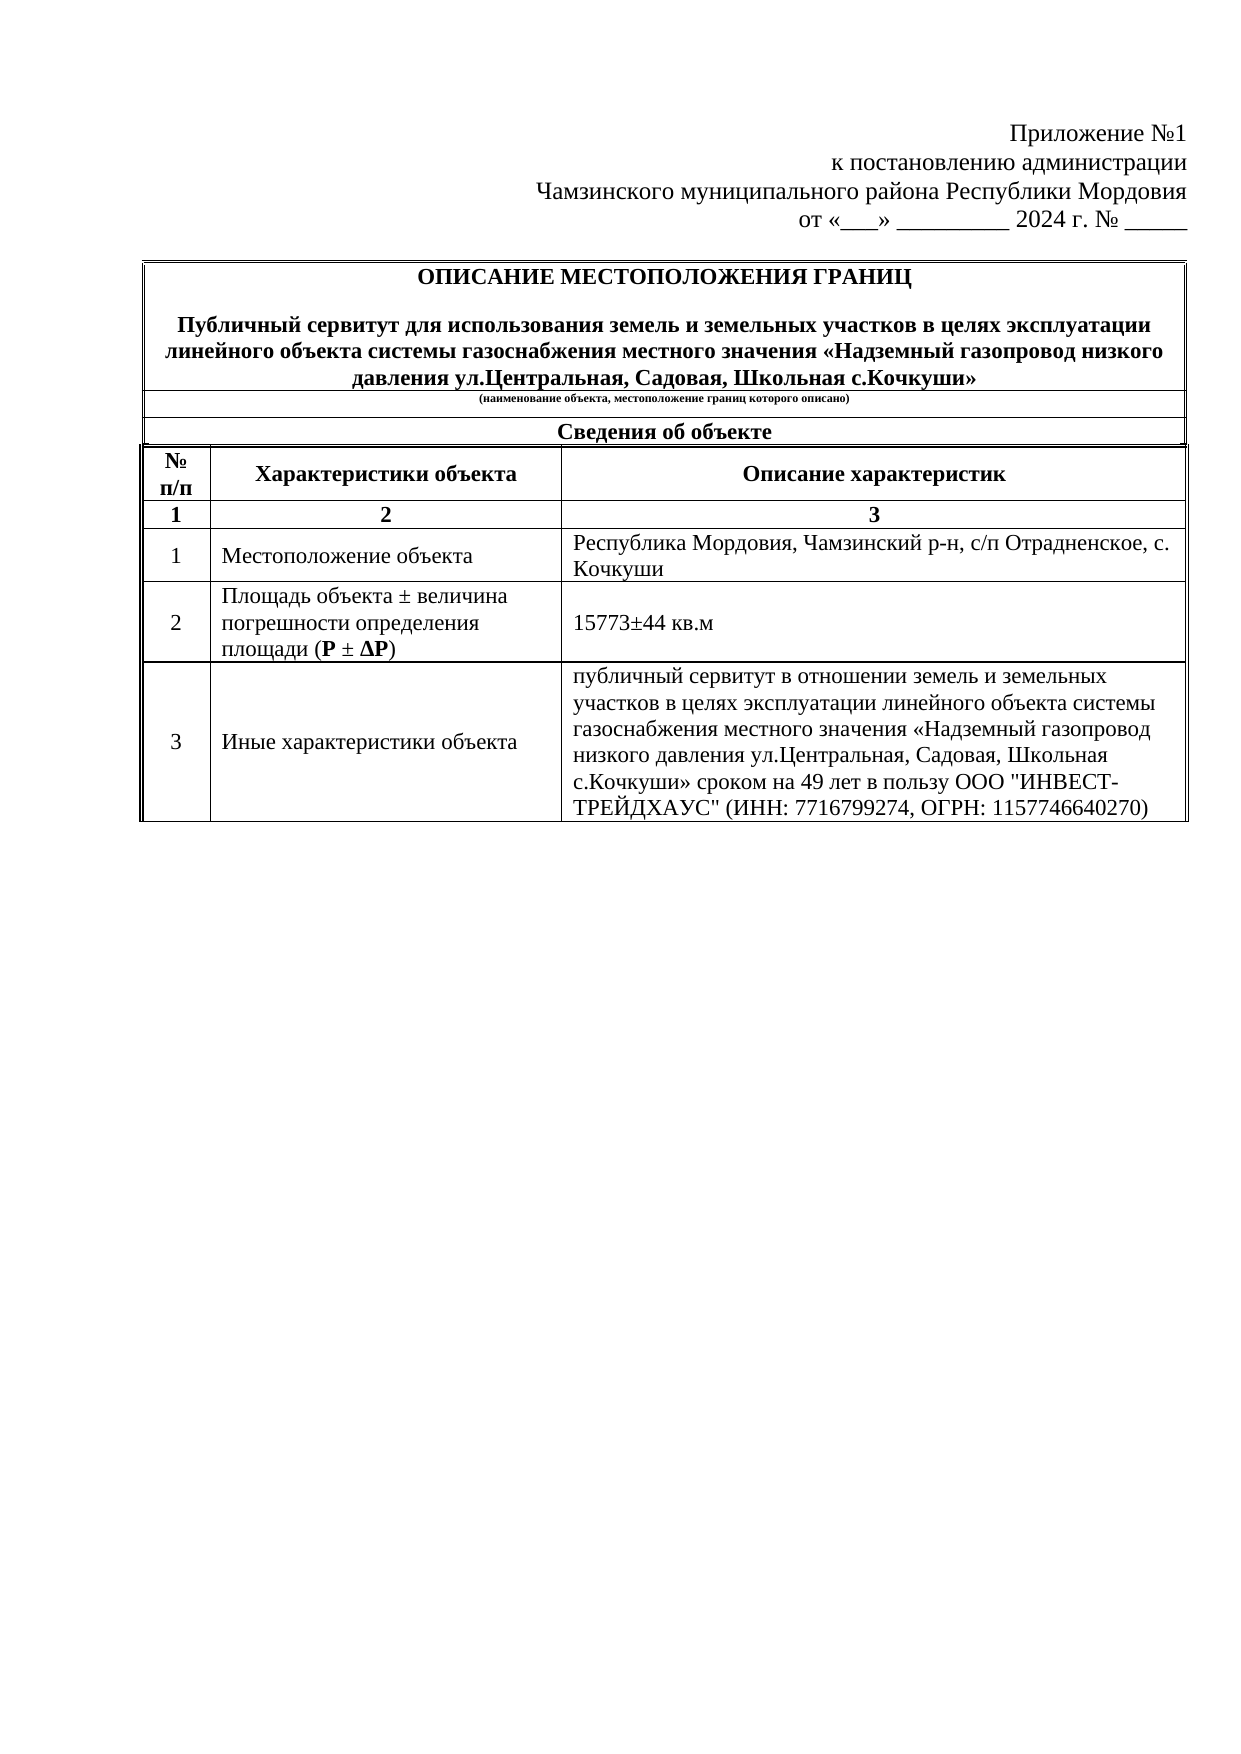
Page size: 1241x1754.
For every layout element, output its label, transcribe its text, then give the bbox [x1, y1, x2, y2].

table_cell 1 [144, 501, 210, 527]
table_cell 2 [144, 582, 210, 661]
table_cell 3 [562, 501, 1185, 527]
table_cell Характеристики объекта [211, 448, 561, 500]
table_cell Публичный сервитут для использования земель и земельных участков в целях эксплуатации линейного объекта системы газоснабжения местного значения «Надземный газопровод низкого давления ул.Центральная, Садовая, Школьная с.Кочкуши» [145, 311, 1184, 390]
table_cell (наименование объекта, местоположение границ которого описано) [145, 391, 1184, 416]
text Приложение №1 к постановлению администрации Чамзинского муниципального района Республики Мордовия от «___» _________ 2024 г. № _____ [142, 118, 1187, 233]
table_cell Сведения об объекте [145, 418, 1184, 444]
table_cell Республика Мордовия, Чамзинский р-н, с/п Отрадненское, с. Кочкуши [562, 529, 1185, 581]
table_cell Местоположение объекта [211, 529, 561, 581]
table_cell Описание характеристик [562, 448, 1185, 500]
table_cell 1 [144, 529, 210, 581]
table_cell Иные характеристики объекта [211, 663, 561, 821]
table_cell 2 [211, 501, 561, 527]
table_cell Площадь объекта ± величина погрешности определения площади (Р ± ΔР) [211, 582, 561, 661]
table_cell № п/п [144, 448, 210, 500]
table_cell публичный сервитут в отношении земель и земельных участков в целях эксплуатации линейного объекта системы газоснабжения местного значения «Надземный газопровод низкого давления ул.Центральная, Садовая, Школьная с.Кочкуши» сроком на 49 лет в пользу ООО "ИНВЕСТ-ТРЕЙДХАУС" (ИНН: 7716799274, ОГРН: 1157746640270) [562, 663, 1185, 821]
table_cell 15773±44 кв.м [562, 582, 1185, 661]
table_cell 3 [144, 663, 210, 821]
table_header ОПИСАНИЕ МЕСТОПОЛОЖЕНИЯ ГРАНИЦ [143, 261, 1186, 311]
